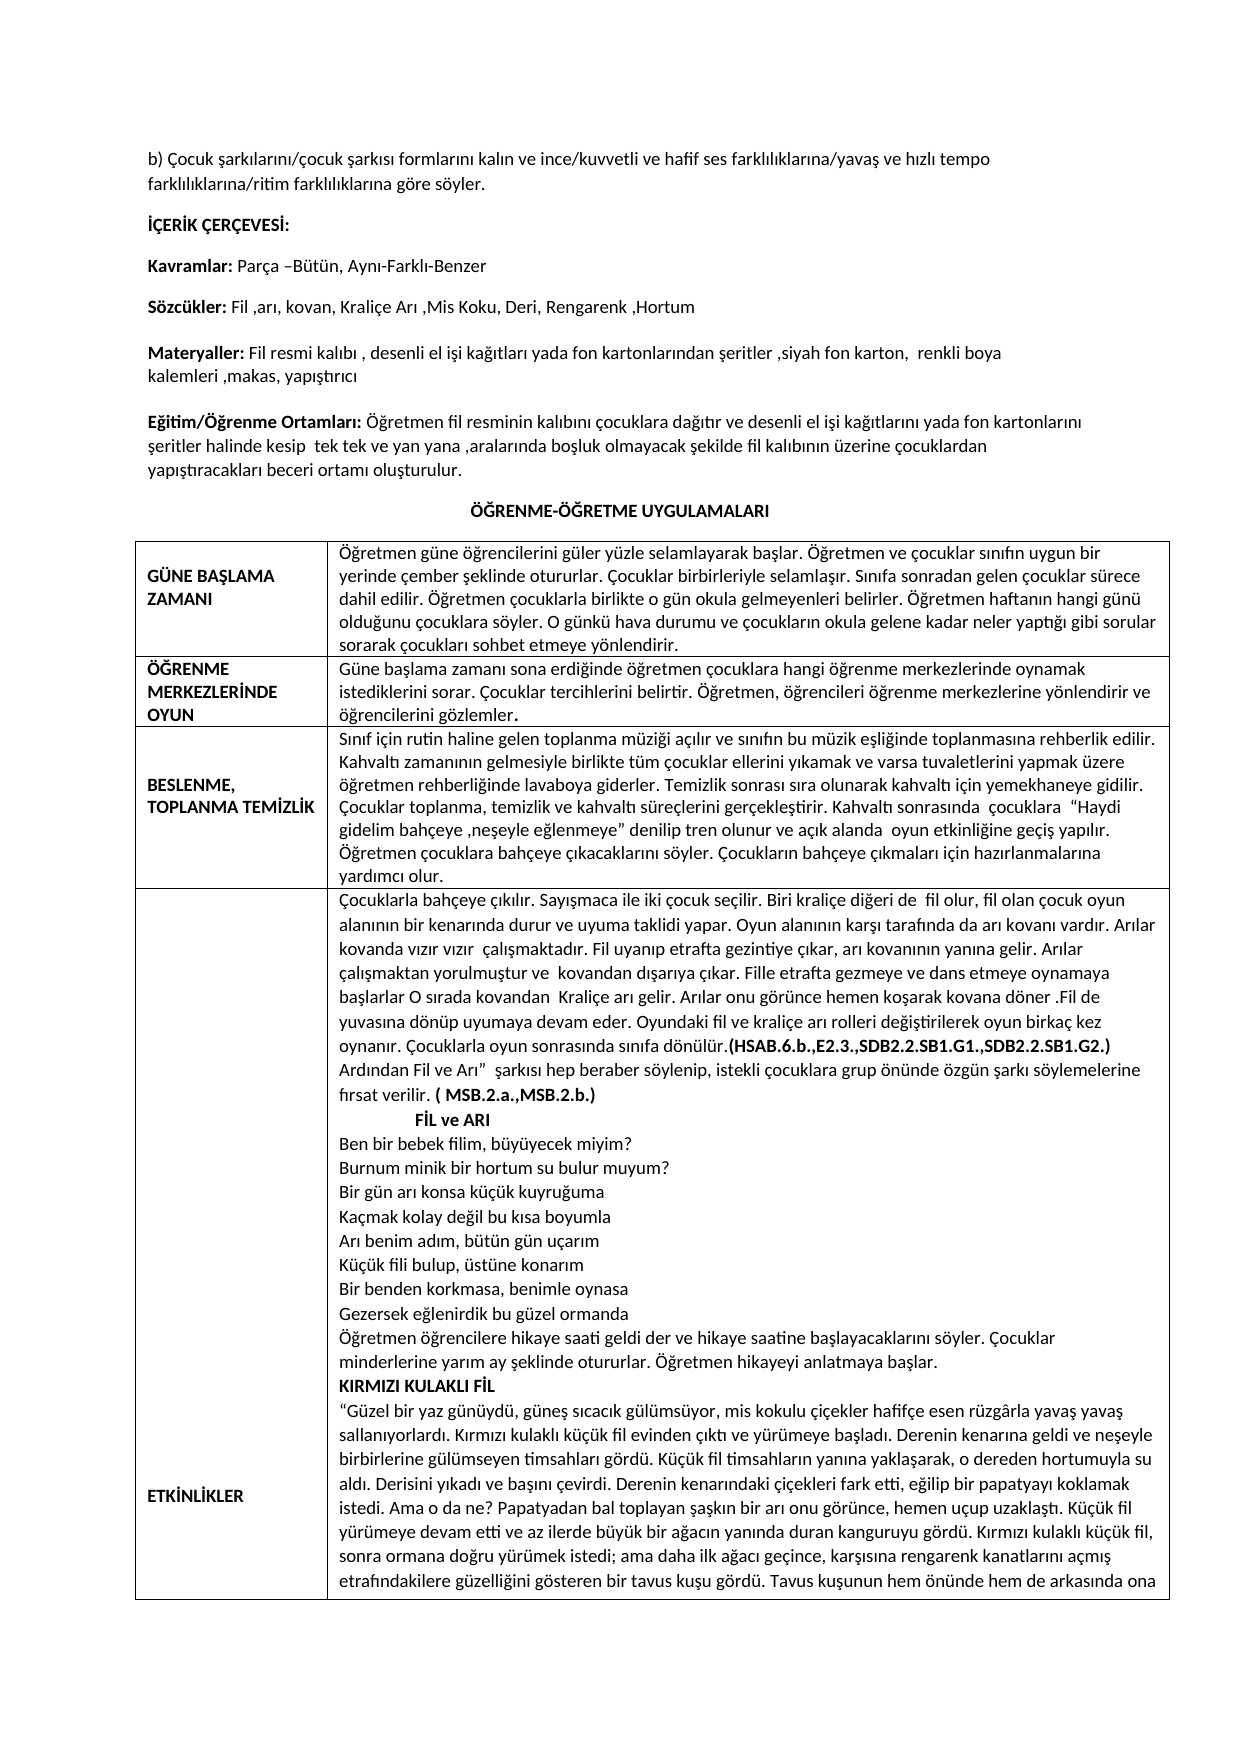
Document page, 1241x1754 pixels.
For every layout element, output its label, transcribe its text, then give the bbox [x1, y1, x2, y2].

table_cell ÖĞRENME MERKEZLERİNDE OYUN [136, 657, 327, 726]
text ÖĞRENME-ÖĞRETME UYGULAMALARI [148, 499, 1093, 522]
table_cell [328, 889, 1169, 1599]
table_header Öğretmen güne öğrencilerini güler yüzle selamlayarak başlar. Öğretmen ve çocuklar sınıfın uygun bir yerinde çember şeklinde otururlar. Çocuklar birbirleriyle selamlaşır. Sınıfa sonradan gelen çocuklar sürece dahil edilir. Öğretmen çocuklarla birlikte o gün okula gelmeyenleri belirler. Öğretmen haftanın hangi günü olduğunu çocuklara söyler. O günkü hava durumu ve çocukların okula gelene kadar neler yaptığı gibi sorular sorarak çocukları sohbet etmeye yönlendirir. [328, 542, 1169, 656]
text Eğitim/Öğrenme Ortamları: Öğretmen fil resminin kalıbını çocuklara dağıtır ve desenli el işi kağıtlarını yada fon kartonlarını şeritler halinde kesip tek tek ve yan yana ,aralarında boşluk olmayacak şekilde fil kalıbının üzerine çocuklardan yapıştıracakları beceri ortamı oluşturulur. [148, 410, 1093, 482]
table_cell Güne başlama zamanı sona erdiğinde öğretmen çocuklara hangi öğrenme merkezlerinde oynamak istediklerini sorar. Çocuklar tercihlerini belirtir. Öğretmen, öğrencileri öğrenme merkezlerine yönlendirir ve öğrencilerini gözlemler. [328, 657, 1169, 726]
list Sözcükler: Fil ,arı, kovan, Kraliçe Arı ,Mis Koku, Deri, Rengarenk ,Hortum [148, 296, 1093, 318]
table_cell BESLENME, TOPLANMA TEMİZLİK [136, 727, 327, 887]
text b) Çocuk şarkılarını/çocuk şarkısı formlarını kalın ve ince/kuvvetli ve hafif ses farklılıklarına/yavaş ve hızlı tempo farklılıklarına/ritim farklılıklarına göre söyler. [148, 148, 1093, 195]
table_cell ETKİNLİKLER [136, 889, 327, 1599]
text Materyaller: Fil resmi kalıbı , desenli el işi kağıtları yada fon kartonlarından şeritler ,siyah fon karton, renkli boya kalemleri ,makas, yapıştırıcı [148, 341, 1093, 387]
table_header GÜNE BAŞLAMA ZAMANI [136, 542, 327, 656]
text Kavramlar: Parça –Bütün, Aynı-Farklı-Benzer [148, 254, 1093, 277]
text İÇERİK ÇERÇEVESİ: [148, 214, 1093, 237]
table_cell Sınıf için rutin haline gelen toplanma müziği açılır ve sınıfın bu müzik eşliğinde toplanmasına rehberlik edilir. Kahvaltı zamanının gelmesiyle birlikte tüm çocuklar ellerini yıkamak ve varsa tuvaletlerini yapmak üzere öğretmen rehberliğinde lavaboya giderler. Temizlik sonrası sıra olunarak kahvaltı için yemekhaneye gidilir. Çocuklar toplanma, temizlik ve kahvaltı süreçlerini gerçekleştirir. Kahvaltı sonrasında çocuklara “Haydi gidelim bahçeye ,neşeyle eğlenmeye” denilip tren olunur ve açık alanda oyun etkinliğine geçiş yapılır. Öğretmen çocuklara bahçeye çıkacaklarını söyler. Çocukların bahçeye çıkmaları için hazırlanmalarına yardımcı olur. [328, 727, 1169, 887]
